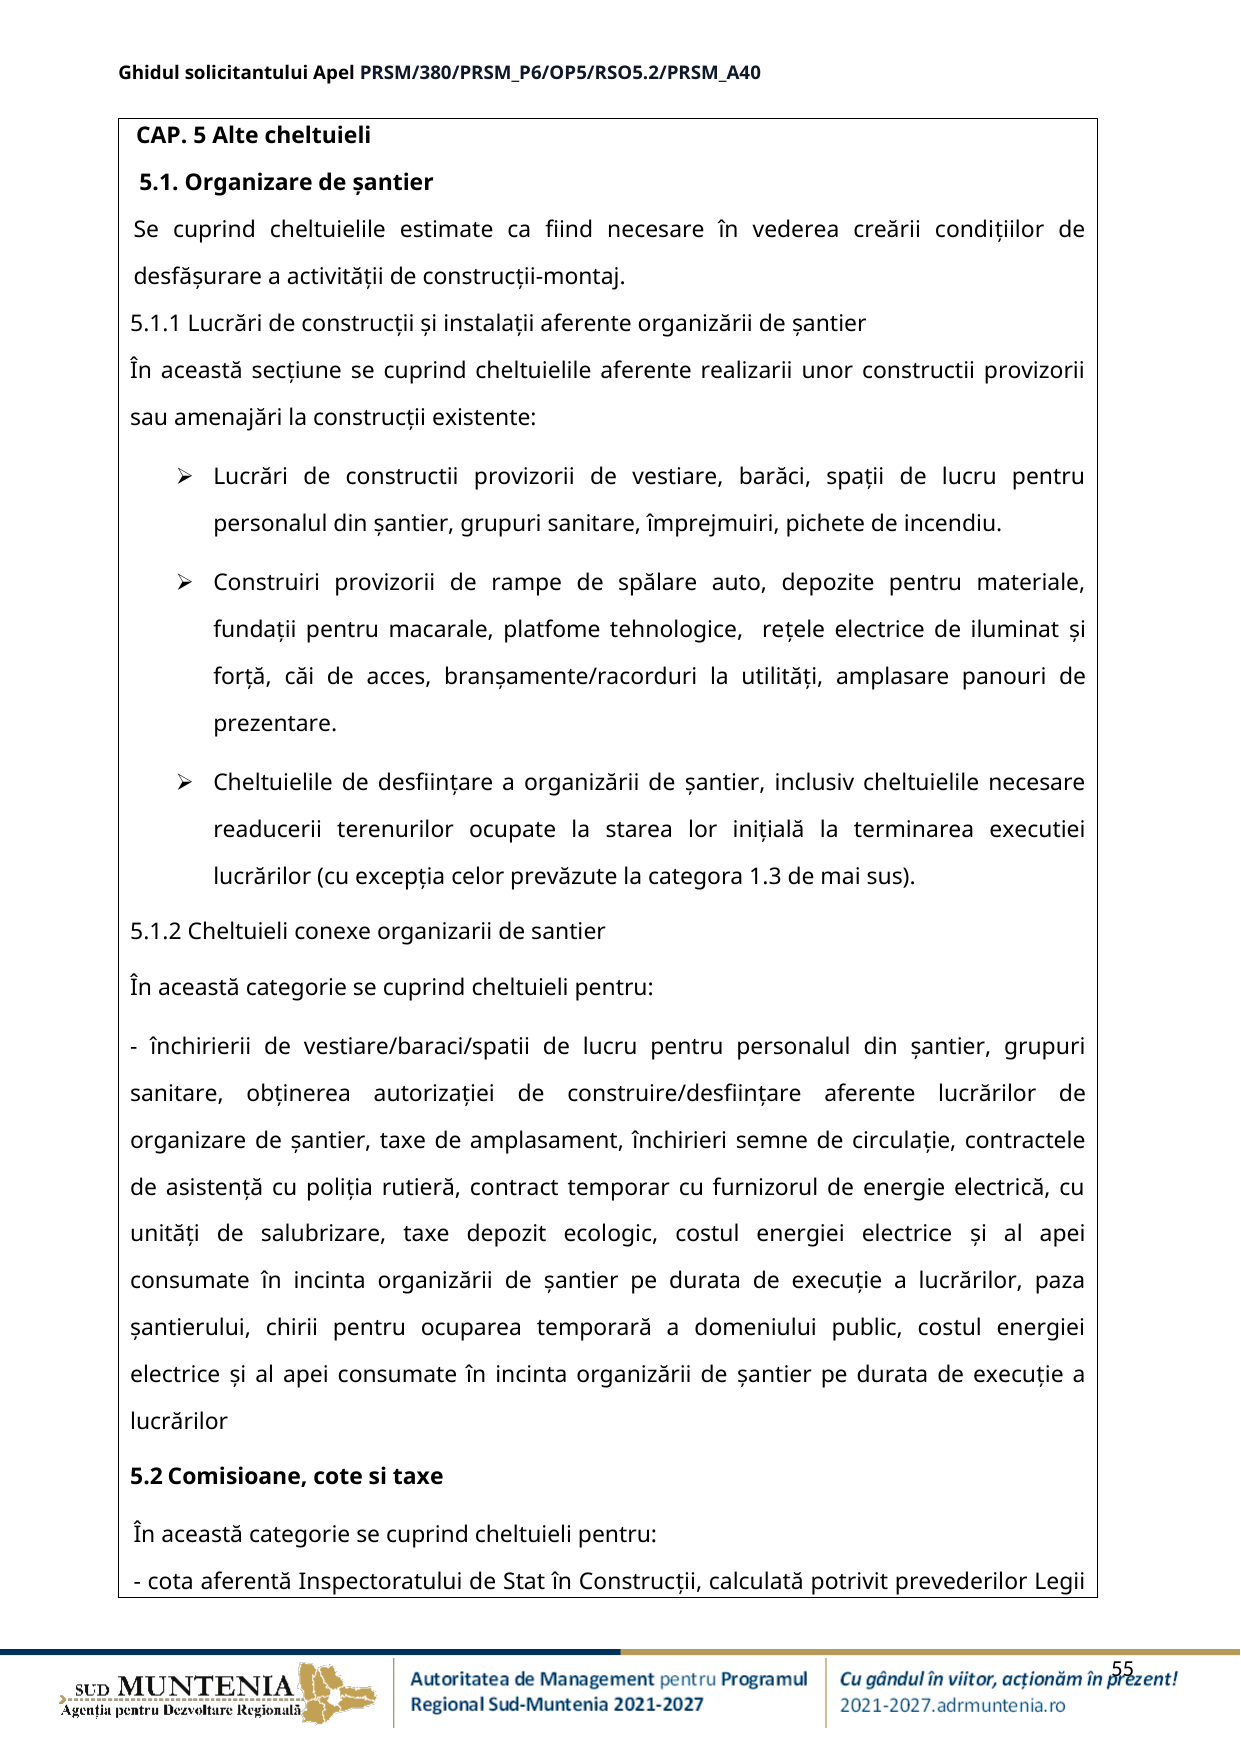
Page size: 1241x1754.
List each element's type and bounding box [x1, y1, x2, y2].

picture [0, 1649, 1241, 1729]
table_header [119, 119, 1097, 1597]
